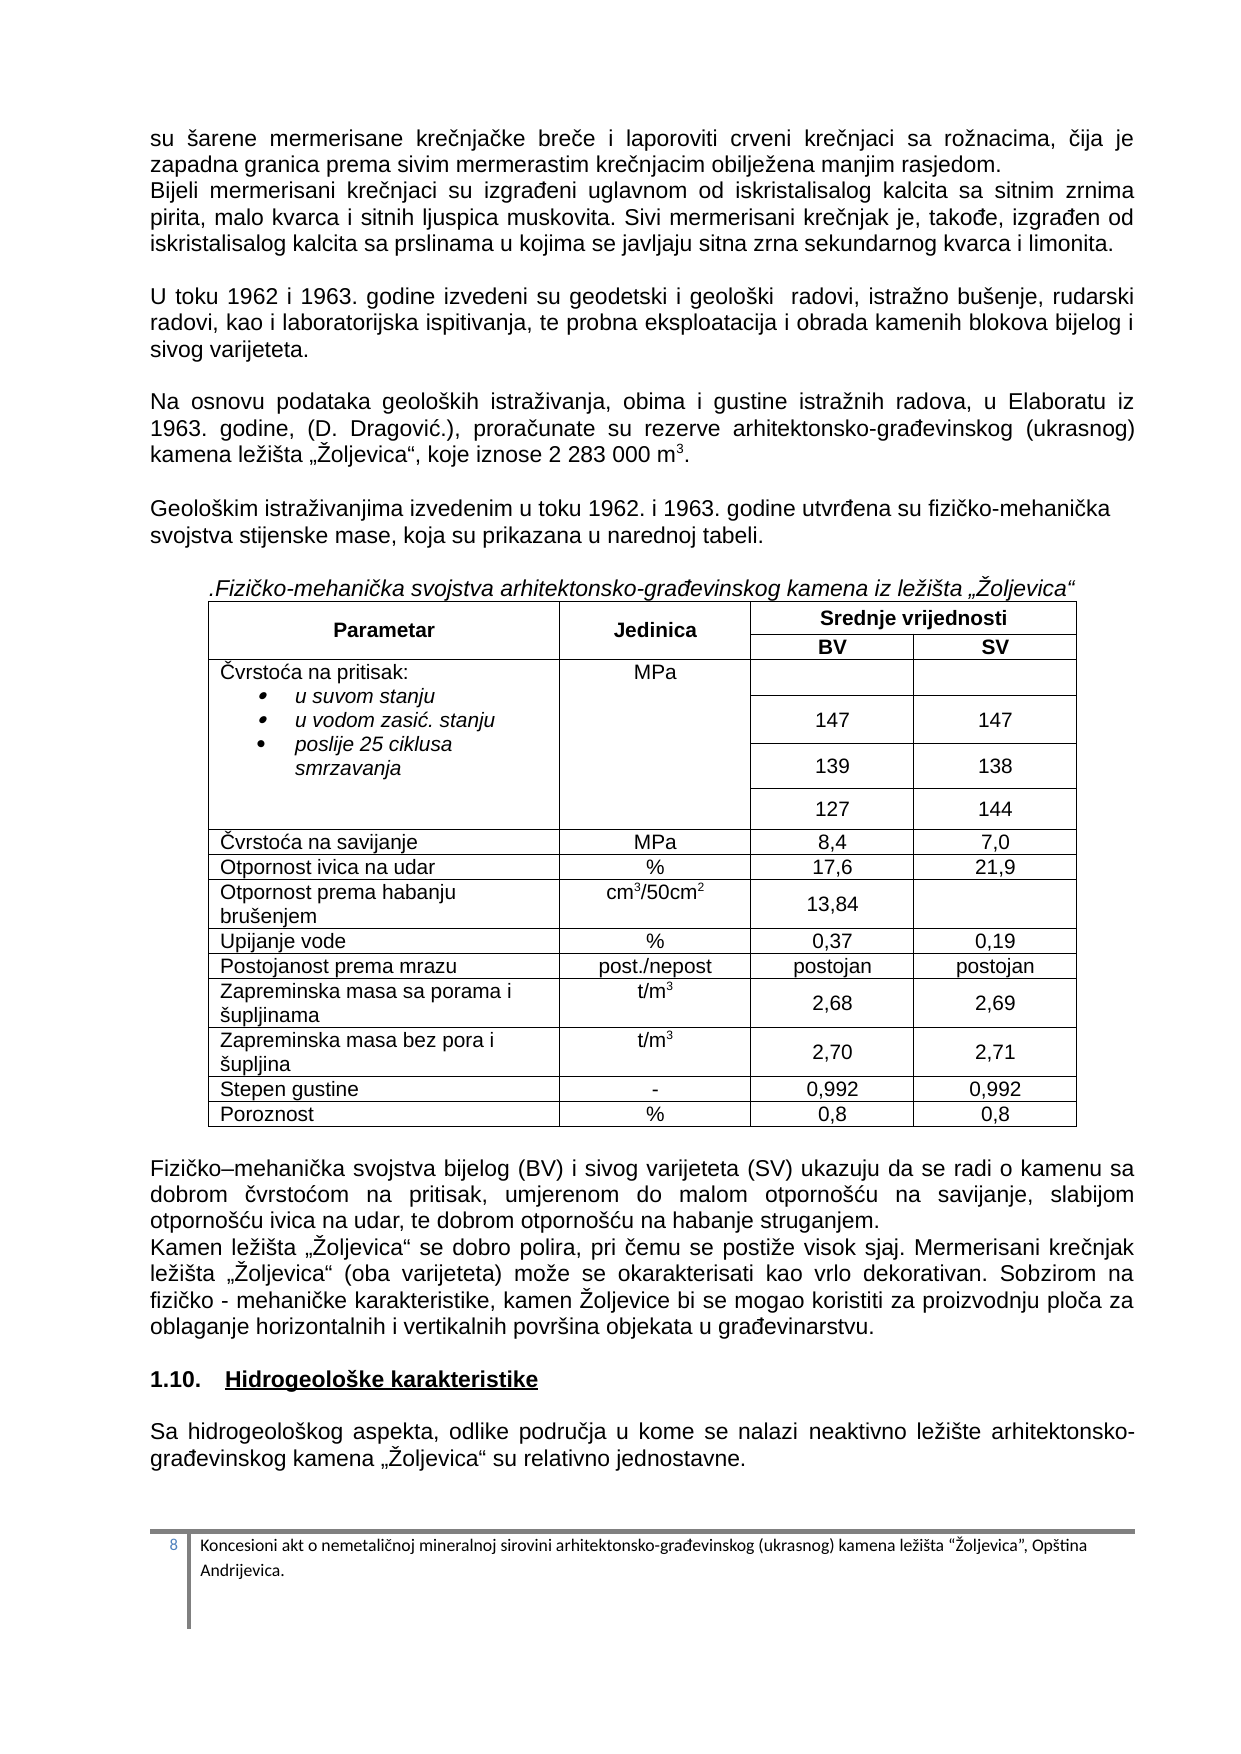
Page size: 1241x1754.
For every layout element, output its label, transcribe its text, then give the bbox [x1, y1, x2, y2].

table_cell % [560, 855, 750, 879]
text U toku 1962 i 1963. godine izvedeni su geodetski i geološki radovi, istražno bušenje, rudarski radovi, kao i laboratorijska ispitivanja, te probna eksploatacija i obrada kamenih blokova bijelog i sivog varijeteta. [150, 283, 1135, 362]
text Sa hidrogeološkog aspekta, odlike područja u kome se nalazi neaktivno ležište arhitektonsko-građevinskog kamena „Žoljevica“ su relativno jednostavne. [150, 1418, 1135, 1471]
table_cell Zapreminska masa sa porama i šupljinama [209, 979, 559, 1027]
table_cell Otpornost ivica na udar [209, 855, 559, 879]
table_cell [914, 880, 1076, 928]
table_cell 7,0 [914, 830, 1076, 854]
table_cell 0,8 [751, 1102, 913, 1126]
table_header Jedinica [560, 602, 750, 658]
table_cell Čvrstoća na pritisak: u suvom stanju u vodom zasić. stanju poslije 25 ciklusa smrzavanja [209, 660, 559, 829]
table_cell 0,37 [751, 929, 913, 953]
table_cell 2,69 [914, 979, 1076, 1027]
table_header Parametar [209, 602, 559, 658]
table_cell 144 [914, 789, 1076, 829]
table_cell Postojanost prema mrazu [209, 954, 559, 978]
table_cell 21,9 [914, 855, 1076, 879]
table_cell postojan [751, 954, 913, 978]
table_cell Stepen gustine [209, 1077, 559, 1101]
table_cell 147 [751, 696, 913, 743]
table_cell - [560, 1077, 750, 1101]
text Na osnovu podataka geoloških istraživanja, obima i gustine istražnih radova, u Elaboratu iz 1963. godine, (D. Dragović.), proračunate su rezerve arhitektonsko-građevinskog (ukrasnog) kamena ležišta „Žoljevica“, koje iznose 2 283 000 m3. [150, 388, 1135, 467]
subtitle Hidrogeološke karakteristike [150, 1366, 1135, 1392]
table_cell Zapreminska masa bez pora i šupljina [209, 1028, 559, 1076]
table_cell MPa [560, 660, 750, 829]
table_cell cm3/50cm2 [560, 880, 750, 928]
table_cell t/m3 [560, 1028, 750, 1076]
table_cell 127 [751, 789, 913, 829]
table_cell Otpornost prema habanju brušenjem [209, 880, 559, 928]
table_cell Poroznost [209, 1102, 559, 1126]
text Fizičko–mehanička svojstva bijelog (BV) i sivog varijeteta (SV) ukazuju da se radi o kamenu sa dobrom čvrstoćom na pritisak, umjerenom do malom otpornošću na savijanje, slabijom otpornošću ivica na udar, te dobrom otpornošću na habanje struganjem. [150, 1155, 1135, 1234]
table_cell postojan [914, 954, 1076, 978]
table_cell 13,84 [751, 880, 913, 928]
table_cell Čvrstoća na savijanje [209, 830, 559, 854]
text Geološkim istraživanjima izvedenim u toku 1962. i 1963. godine utvrđena su fizičko-mehanička svojstva stijenske mase, koja su prikazana u narednoj tabeli. [150, 495, 1135, 548]
table_cell 2,68 [751, 979, 913, 1027]
table_cell 8,4 [751, 830, 913, 854]
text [150, 125, 1135, 177]
table_cell MPa [560, 830, 750, 854]
table_cell 147 [914, 696, 1076, 743]
text .Fizičko-mehanička svojstva arhitektonsko-građevinskog kamena iz ležišta „Žoljevica“ [150, 574, 1135, 601]
table_cell [751, 660, 913, 695]
table_cell 2,70 [751, 1028, 913, 1076]
table_cell [914, 660, 1076, 695]
table_cell 2,71 [914, 1028, 1076, 1076]
table_cell Upijanje vode [209, 929, 559, 953]
table_cell % [560, 929, 750, 953]
table_cell % [560, 1102, 750, 1126]
table_cell BV [751, 635, 913, 658]
table_cell 0,19 [914, 929, 1076, 953]
table_cell 17,6 [751, 855, 913, 879]
text Kamen ležišta „Žoljevica“ se dobro polira, pri čemu se postiže visok sjaj. Mermerisani krečnjak ležišta „Žoljevica“ (oba varijeteta) može se okarakterisati kao vrlo dekorativan. Sobzirom na fizičko - mehaničke karakteristike, kamen Žoljevice bi se mogao koristiti za proizvodnju ploča za oblaganje horizontalnih i vertikalnih površina objekata u građevinarstvu. [150, 1234, 1135, 1339]
table_cell 0,8 [914, 1102, 1076, 1126]
text Bijeli mermerisani krečnjaci su izgrađeni uglavnom od iskristalisalog kalcita sa sitnim zrnima pirita, malo kvarca i sitnih ljuspica muskovita. Sivi mermerisani krečnjak je, takođe, izgrađen od iskristalisalog kalcita sa prslinama u kojima se javljaju sitna zrna sekundarnog kvarca i limonita. [150, 177, 1135, 257]
table_cell SV [914, 635, 1076, 658]
table_cell 139 [751, 744, 913, 788]
table_cell 138 [914, 744, 1076, 788]
table_cell 0,992 [914, 1077, 1076, 1101]
table_cell t/m3 [560, 979, 750, 1027]
table_cell 0,992 [751, 1077, 913, 1101]
table_header Srednje vrijednosti [751, 602, 1076, 633]
table_cell post./nepost [560, 954, 750, 978]
